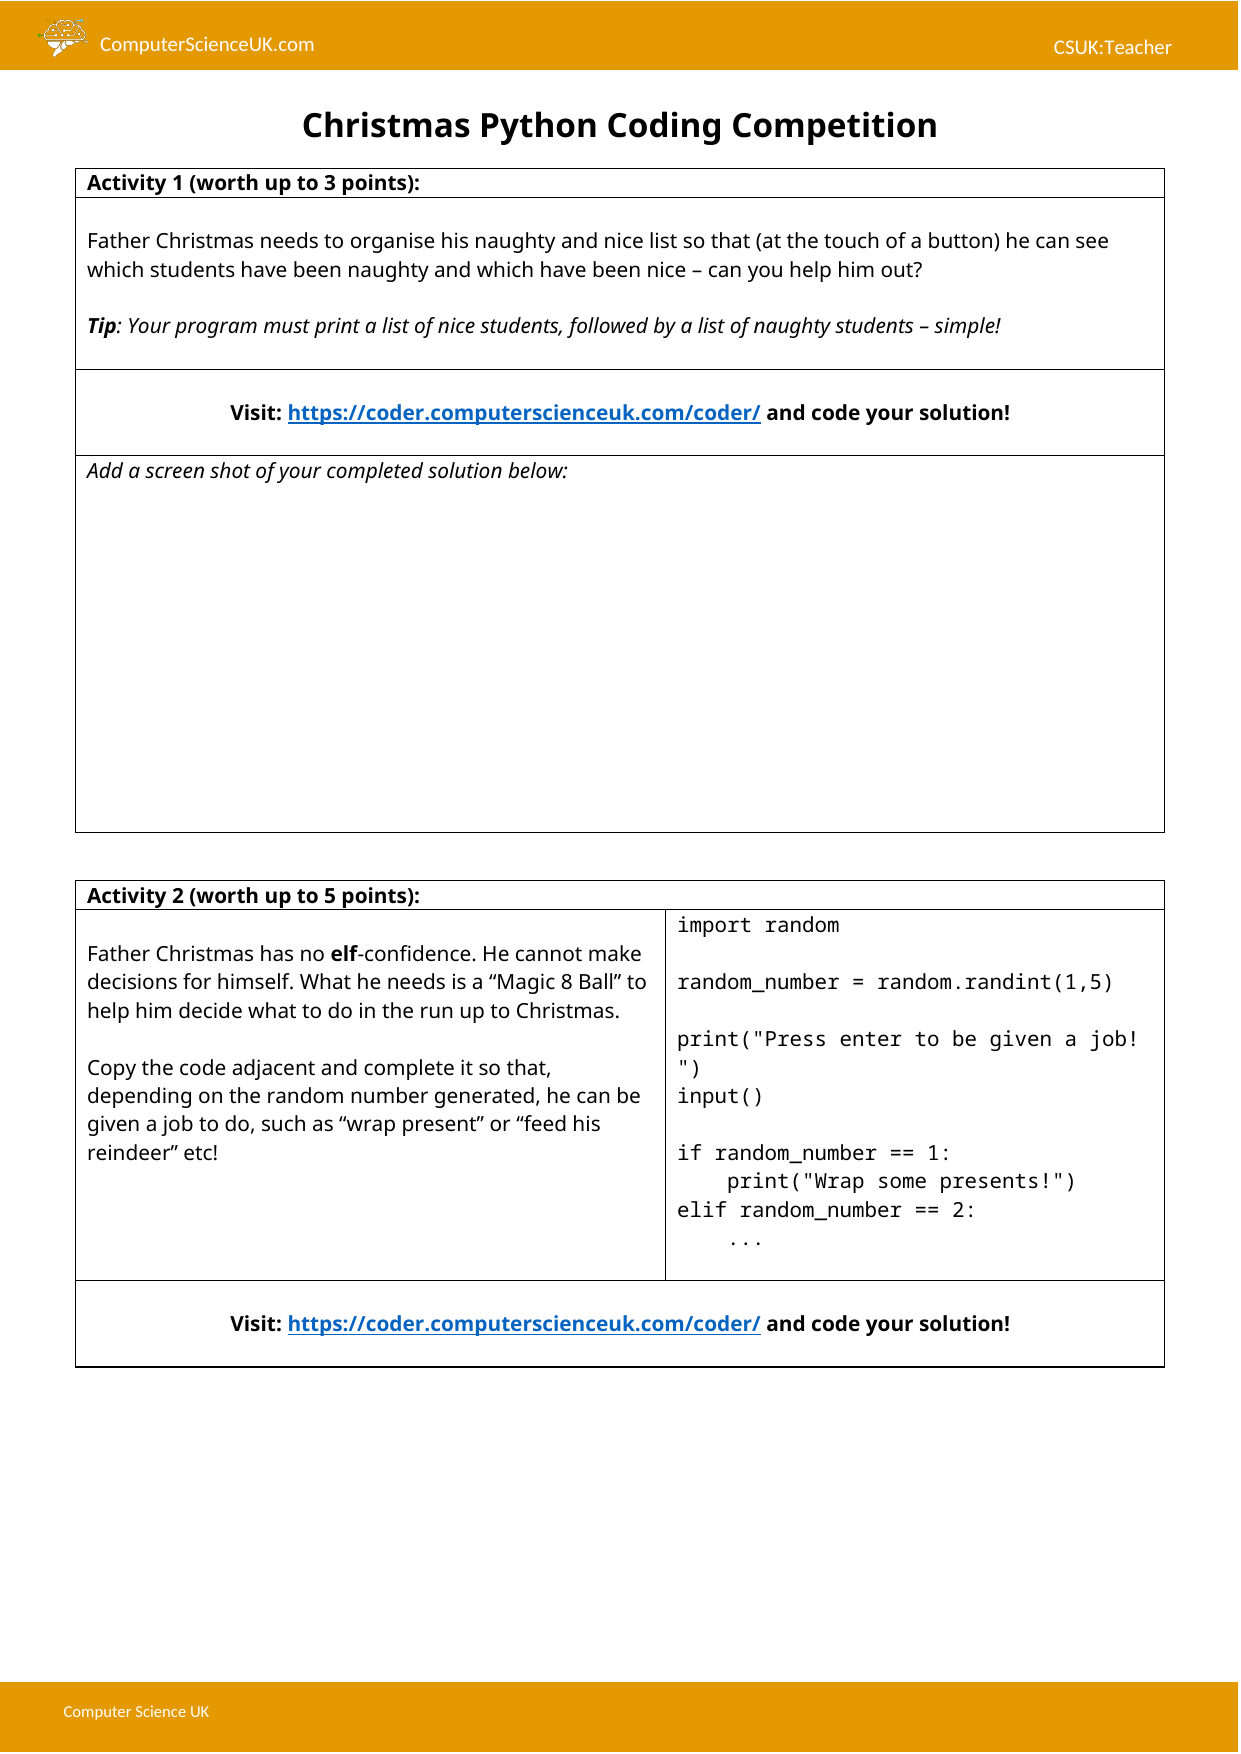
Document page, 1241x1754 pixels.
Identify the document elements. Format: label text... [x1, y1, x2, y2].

table_cell Father Christmas needs to organise his naughty and nice list so that (at the touch of a button) he can see which students have been naughty and which have been nice – can you help him out? Tip: Your program must print a list of nice students, followed by a list of naughty students – simple! [76, 198, 1164, 368]
table_cell import random random_number = random.randint(1,5) print("Press enter to be given a job! ") input() if random_number == 1: print("Wrap some presents!") elif random_number == 2: ... [666, 910, 1164, 1280]
picture [37, 19, 88, 57]
table_header Activity 1 (worth up to 3 points): [76, 169, 1164, 197]
table_cell Add a screen shot of your completed solution below: [76, 456, 1164, 832]
table_cell Visit: https://coder.computerscienceuk.com/coder/ and code your solution! [76, 1281, 1164, 1366]
table_cell Visit: https://coder.computerscienceuk.com/coder/ and code your solution! [76, 370, 1164, 455]
text Christmas Python Coding Competition [75, 102, 1165, 147]
table_header Activity 2 (worth up to 5 points): [76, 881, 1164, 909]
table_cell Father Christmas has no elf-confidence. He cannot make decisions for himself. What he needs is a “Magic 8 Ball” to help him decide what to do in the run up to Christmas. Copy the code adjacent and complete it so that, depending on the random number generated, he can be given a job to do, such as “wrap present” or “feed his reindeer” etc! [76, 910, 665, 1280]
